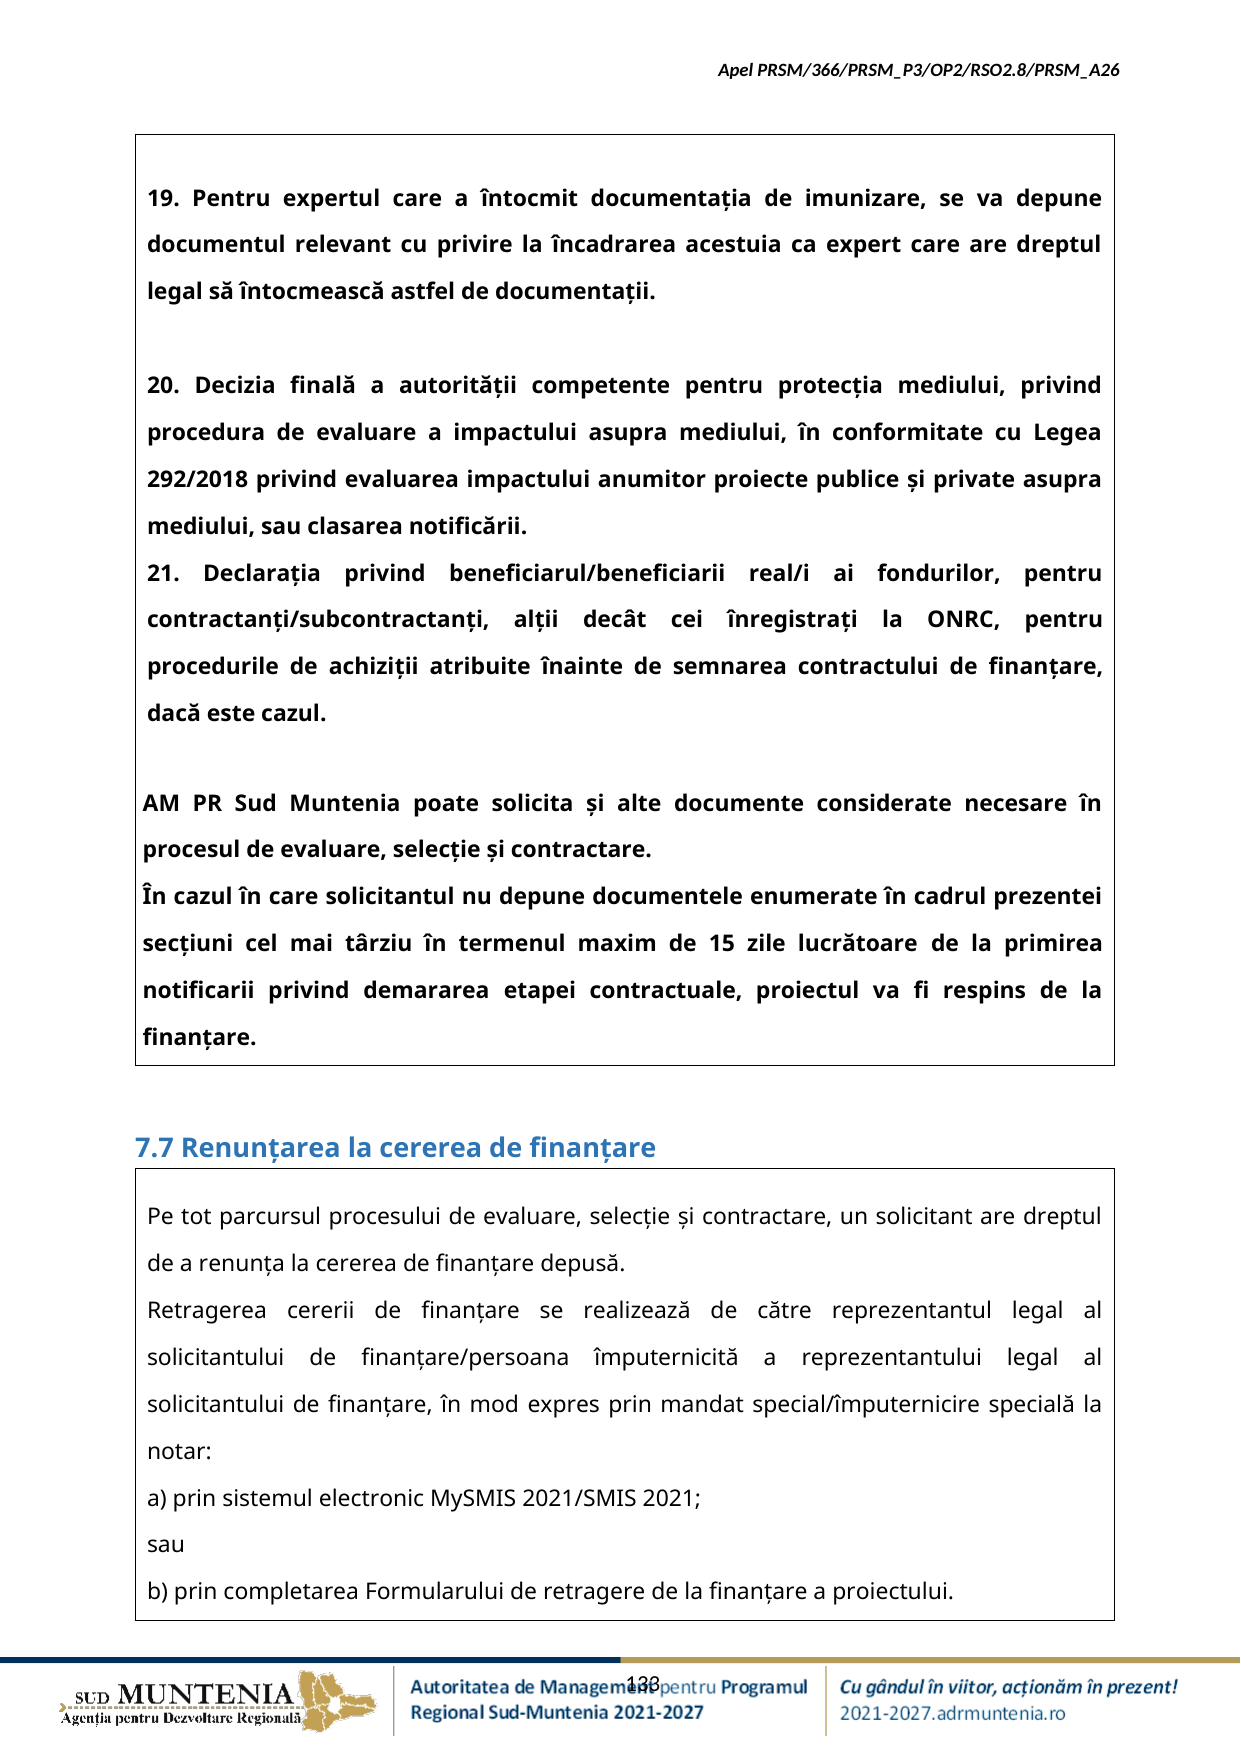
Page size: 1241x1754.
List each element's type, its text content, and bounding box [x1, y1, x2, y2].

subtitle 7.7 Renunțarea la cererea de finanțare [135, 1128, 1150, 1165]
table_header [136, 1169, 1114, 1619]
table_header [136, 135, 1114, 1065]
picture [0, 1657, 1241, 1737]
